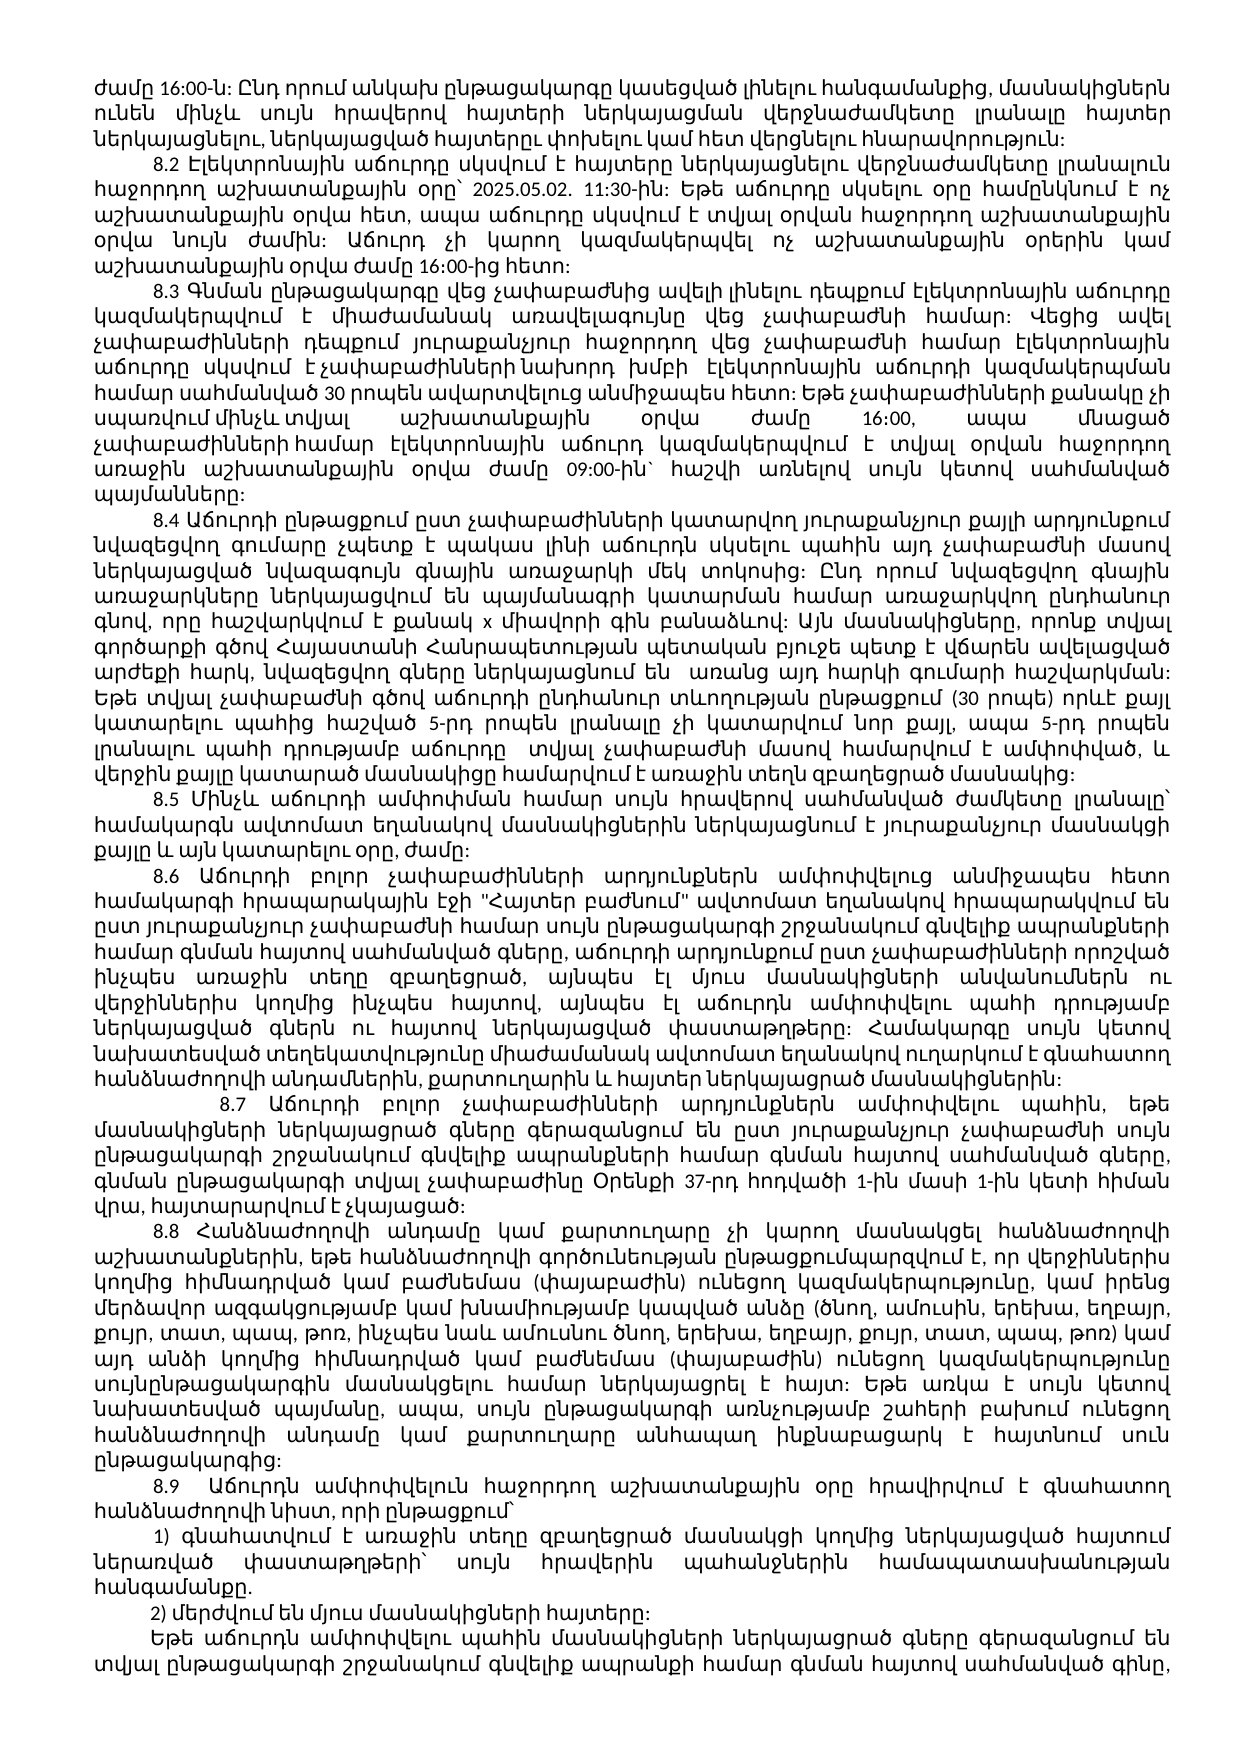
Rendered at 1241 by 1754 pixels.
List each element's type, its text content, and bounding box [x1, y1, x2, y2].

text 8.5 Մինչև աճուրդի ամփոփման համար սույն հրավերով սահմանված ժամկետը լրանալը՝ համակարգն ավտոմատ եղանակով մասնակիցներին ներկայացնում է յուրաքանչյուր մասնակցի քայլը և այն կատարելու օրը, ժամը: [94, 787, 1171, 863]
text 8.4 Աճուրդի ընթացքում ըստ չափաբաժինների կատարվող յուրաքանչյուր քայլի արդյունքում նվազեցվող գումարը չպետք է պակաս լինի աճուրդն սկսելու պահին այդ չափաբաժնի մասով ներկայացված նվազագույն գնային առաջարկի մեկ տոկոսից: Ընդ որում նվազեցվող գնային առաջարկները ներկայացվում են պայմանագրի կատարման համար առաջարկվող ընդհանուր գնով, որը հաշվարկվում է քանակ x միավորի գին բանաձևով: Այն մասնակիցները, որոնք տվյալ գործարքի գծով Հայաստանի Հանրապետության պետական բյուջե պետք է վճարեն ավելացված արժեքի հարկ, նվազեցվող գները ներկայացնում են առանց այդ հարկի գումարի հաշվարկման: Եթե տվյալ չափաբաժնի գծով աճուրդի ընդհանուր տևողության ընթացքում (30 րոպե) որևէ քայլ կատարելու պահից հաշված 5-րդ րոպեն լրանալը չի կատարվում նոր քայլ, ապա 5-րդ րոպեն լրանալու պահի դրությամբ աճուրդը տվյալ չափաբաժնի մասով համարվում է ամփոփված, և վերջին քայլը կատարած մասնակիցը համարվում է առաջին տեղն զբաղեցրած մասնակից: [94, 507, 1171, 787]
text 8.2 Էլեկտրոնային աճուրդը սկսվում է հայտերը ներկայացնելու վերջնաժամկետը լրանալուն հաջորդող աշխատանքային օրը՝ 2025.05.02. 11:30 -ին: Եթե աճուրդը սկսելու օրը համընկնում է ոչ աշխատանքային օրվա հետ, ապա աճուրդը սկսվում է տվյալ օրվան հաջորդող աշխատանքային օրվա նույն ժամին: Աճուրդ չի կարող կազմակերպվել ոչ աշխատանքային օրերին կամ աշխատանքային օրվա ժամը 16։00-ից հետո: [94, 151, 1171, 278]
text 8.7 Աճուրդի բոլոր չափաբաժինների արդյունքներն ամփոփվելու պահին, եթե մասնակիցների ներկայացրած գները գերազանցում են ըստ յուրաքանչյուր չափաբաժնի սույն ընթացակարգի շրջանակում գնվելիք ապրանքների համար գնման հայտով սահմանված գները, գնման ընթացակարգի տվյալ չափաբաժինը Օրենքի 37-րդ հոդվածի 1-ին մասի 1-ին կետի հիման վրա, հայտարարվում է չկայացած: [94, 1092, 1171, 1219]
text 8.8 Հանձնաժողովի անդամը կամ քարտուղարը չի կարող մասնակցել հանձնաժողովի աշխատանքներին, եթե հանձնաժողովի գործունեության ընթացքումպարզվում է, որ վերջիններիս կողմից հիմնադրված կամ բաժնեմաս (փայաբաժին) ունեցող կազմակերպությունը, կամ իրենց մերձավոր ազգակցությամբ կամ խնամիությամբ կապված անձը (ծնող, ամուսին, երեխա, եղբայր, քույր, տատ, պապ, թոռ, ինչպես նաև ամուսնու ծնող, երեխա, եղբայր, քույր, տատ, պապ, թոռ) կամ այդ անձի կողմից հիմնադրված կամ բաժնեմաս (փայաբաժին) ունեցող կազմակերպությունը սույնընթացակարգին մասնակցելու համար ներկայացրել է հայտ: Եթե առկա է սույն կետով նախատեսված պայմանը, ապա, սույն ընթացակարգի առնչությամբ շահերի բախում ունեցող հանձնաժողովի անդամը կամ քարտուղարը անհապաղ ինքնաբացարկ է հայտնում սուն ընթացակարգից: [94, 1219, 1171, 1473]
text 8.6 Աճուրդի բոլոր չափաբաժինների արդյունքներն ամփոփվելուց անմիջապես հետո համակարգի հրապարակային էջի "Հայտեր բաժնում" ավտոմատ եղանակով հրապարակվում են ըստ յուրաքանչյուր չափաբաժնի համար սույն ընթացակարգի շրջանակում գնվելիք ապրանքների համար գնման հայտով սահմանված գները, աճուրդի արդյունքում ըստ չափաբաժինների որոշված ինչպես առաջին տեղը զբաղեցրած, այնպես էլ մյուս մասնակիցների անվանումներն ու վերջիններիս կողմից ինչպես հայտով, այնպես էլ աճուրդն ամփոփվելու պահի դրությամբ ներկայացված գներն ու հայտով ներկայացված փաստաթղթերը: Համակարգը սույն կետով նախատեսված տեղեկատվությունը միաժամանակ ավտոմատ եղանակով ուղարկում է գնահատող հանձնաժողովի անդամներին, քարտուղարին և հայտեր ներկայացրած մասնակիցներին: [94, 863, 1171, 1092]
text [94, 75, 1171, 151]
text 8.3 Գնման ընթացակարգը վեց չափաբաժնից ավելի լինելու դեպքում էլեկտրոնային աճուրդը կազմակերպվում է միաժամանակ առավելագույնը վեց չափաբաժնի համար: Վեցից ավել չափաբաժինների դեպքում յուրաքանչյուր հաջորդող վեց չափաբաժնի համար էլեկտրոնային աճուրդը սկսվում է չափաբաժինների նախորդ խմբի էլեկտրոնային աճուրդի կազմակերպման համար սահմանված 30 րոպեն ավարտվելուց անմիջապես հետո: Եթե չափաբաժինների քանակը չի սպառվում մինչև տվյալ աշխատանքային օրվա ժամը 16։00, ապա մնացած չափաբաժինների համար էլեկտրոնային աճուրդ կազմակերպվում է տվյալ օրվան հաջորդող առաջին աշխատանքային օրվա ժամը 09:00-ին` հաշվի առնելով սույն կետով սահմանված պայմանները: [94, 278, 1171, 507]
text 2) մերժվում են մյուս մասնակիցների հայտերը: [94, 1600, 1171, 1625]
text 8.9 Աճուրդն ամփոփվելուն հաջորդող աշխատանքային օրը հրավիրվում է գնահատող հանձնաժողովի նիստ, որի ընթացքում՝ [94, 1473, 1171, 1524]
text 1) գնահատվում է առաջին տեղը զբաղեցրած մասնակցի կողմից ներկայացված հայտում ներառված փաստաթղթերի՝ սույն հրավերին պահանջներին համապատասխանության հանգամանքը. [94, 1524, 1171, 1600]
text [94, 1625, 1171, 1676]
